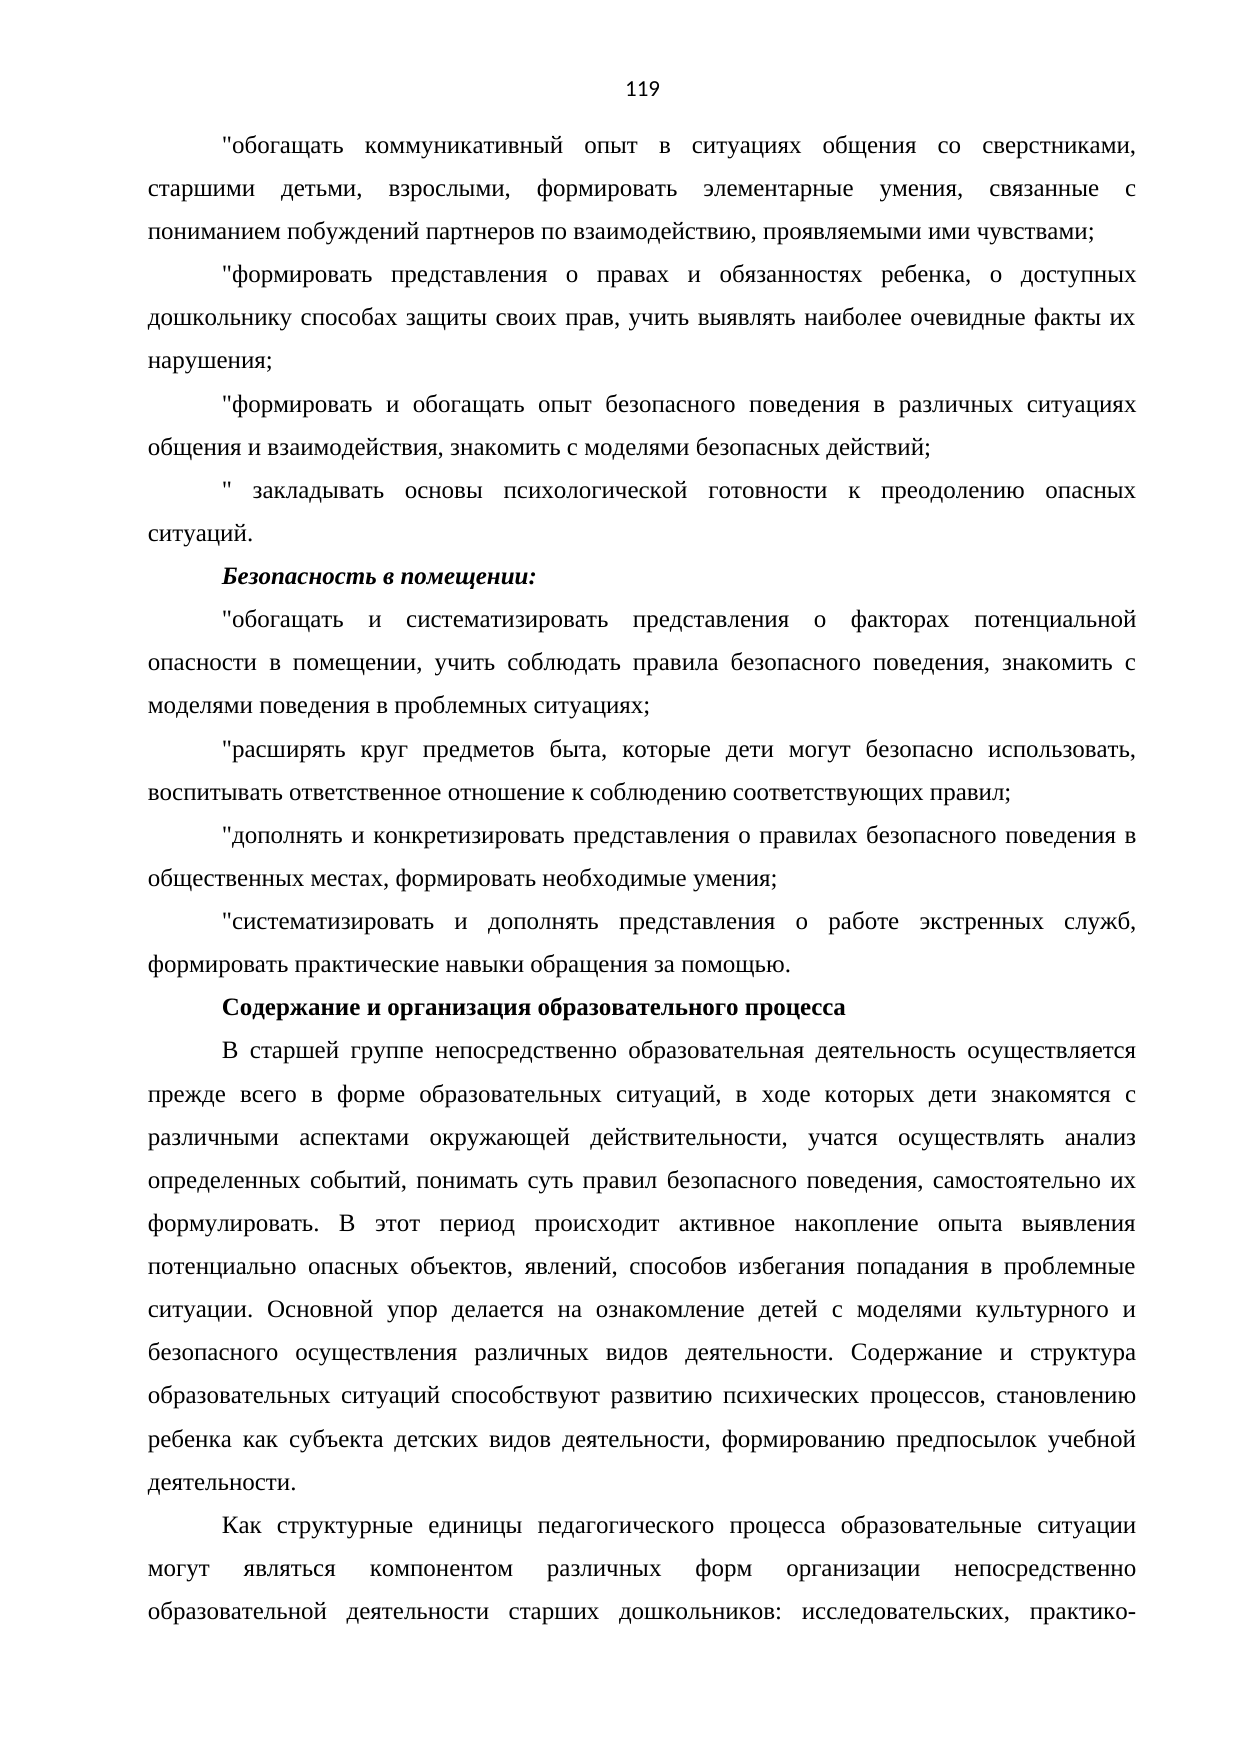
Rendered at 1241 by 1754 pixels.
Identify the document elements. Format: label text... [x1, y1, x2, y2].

text "формировать представления о правах и обязанностях ребенка, о доступных дошкольнику способах защиты своих прав, учить выявлять наиболее очевидные факты их нарушения; [148, 259, 1137, 374]
text В старшей группе непосредственно образовательная деятельность осуществляется прежде всего в форме образовательных ситуаций, в ходе которых дети знакомятся с различными аспектами окружающей действительности, учатся осуществлять анализ определенных событий, понимать суть правил безопасного поведения, самостоятельно их формулировать. В этот период происходит активное накопление опыта выявления потенциально опасных объектов, явлений, способов избегания попадания в проблемные ситуации. Основной упор делается на ознакомление детей с моделями культурного и безопасного осуществления различных видов деятельности. Содержание и структура образовательных ситуаций способствуют развитию психических процессов, становлению ребенка как субъекта детских видов деятельности, формированию предпосылок учебной деятельности. [148, 1036, 1137, 1496]
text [148, 1510, 1137, 1625]
text " закладывать основы психологической готовности к преодолению опасных ситуаций. [148, 475, 1137, 547]
text "обогащать коммуникативный опыт в ситуациях общения со сверстниками, старшими детьми, взрослыми, формировать элементарные умения, связанные с пониманием побуждений партнеров по взаимодействию, проявляемыми ими чувствами; [148, 130, 1137, 245]
text "формировать и обогащать опыт безопасного поведения в различных ситуациях общения и взаимодействия, знакомить с моделями безопасных действий; [148, 389, 1137, 461]
text "расширять круг предметов быта, которые дети могут безопасно использовать, воспитывать ответственное отношение к соблюдению соответствующих правил; [148, 734, 1137, 806]
text "систематизировать и дополнять представления о работе экстренных служб, формировать практические навыки обращения за помощью. [148, 906, 1137, 978]
text "обогащать и систематизировать представления о факторах потенциальной опасности в помещении, учить соблюдать правила безопасного поведения, знакомить с моделями поведения в проблемных ситуациях; [148, 604, 1137, 719]
text "дополнять и конкретизировать представления о правилах безопасного поведения в общественных местах, формировать необходимые умения; [148, 820, 1137, 892]
text Содержание и организация образовательного процесса [148, 992, 1137, 1021]
text Безопасность в помещении: [148, 561, 1137, 590]
